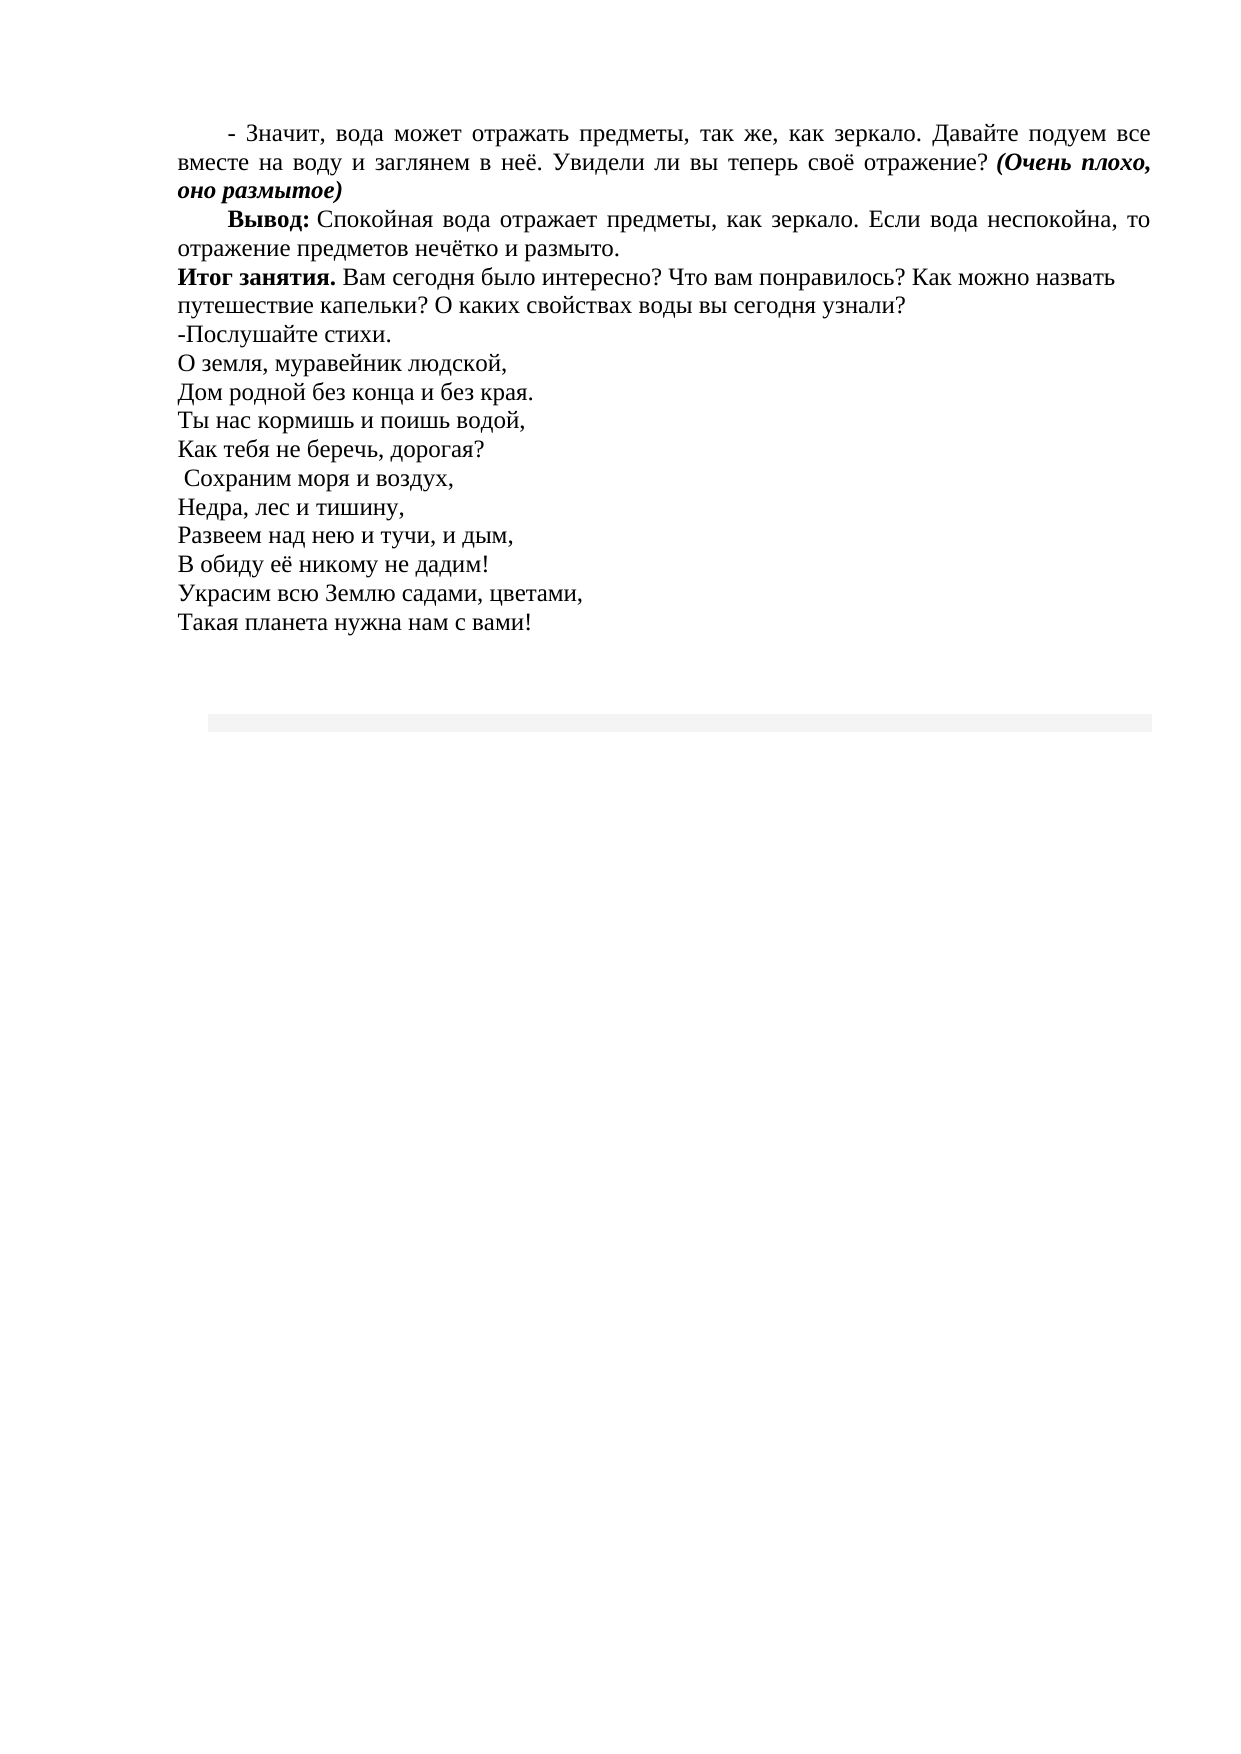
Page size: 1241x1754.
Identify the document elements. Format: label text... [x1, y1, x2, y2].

text Украсим всю Землю садами, цветами, Такая планета нужна нам с вами! [177, 578, 1152, 636]
text Сохраним моря и воздух, Недра, лес и тишину, [177, 463, 1152, 521]
text Вывод: Спокойная вода отражает предметы, как зеркало. Если вода неспокойна, то отражение предметов нечётко и размыто. [177, 204, 1152, 262]
text -Послушайте стихи. [177, 319, 1152, 348]
text Развеем над нею и тучи, и дым, В обиду её никому не дадим! [177, 521, 1152, 578]
text О земля, муравейник людской, Дом родной без конца и без края. Ты нас кормишь и поишь водой, Как тебя не беречь, дорогая? [177, 348, 1152, 463]
text - Значит, вода может отражать предметы, так же, как зеркало. Давайте подуем все вместе на воду и заглянем в неё. Увидели ли вы теперь своё отражение? (Очень плохо, оно размытое) [177, 118, 1152, 204]
text Итог занятия. Вам сегодня было интересно? Что вам понравилось? Как можно назвать путешествие капельки? О каких свойствах воды вы сегодня узнали? [177, 262, 1152, 319]
